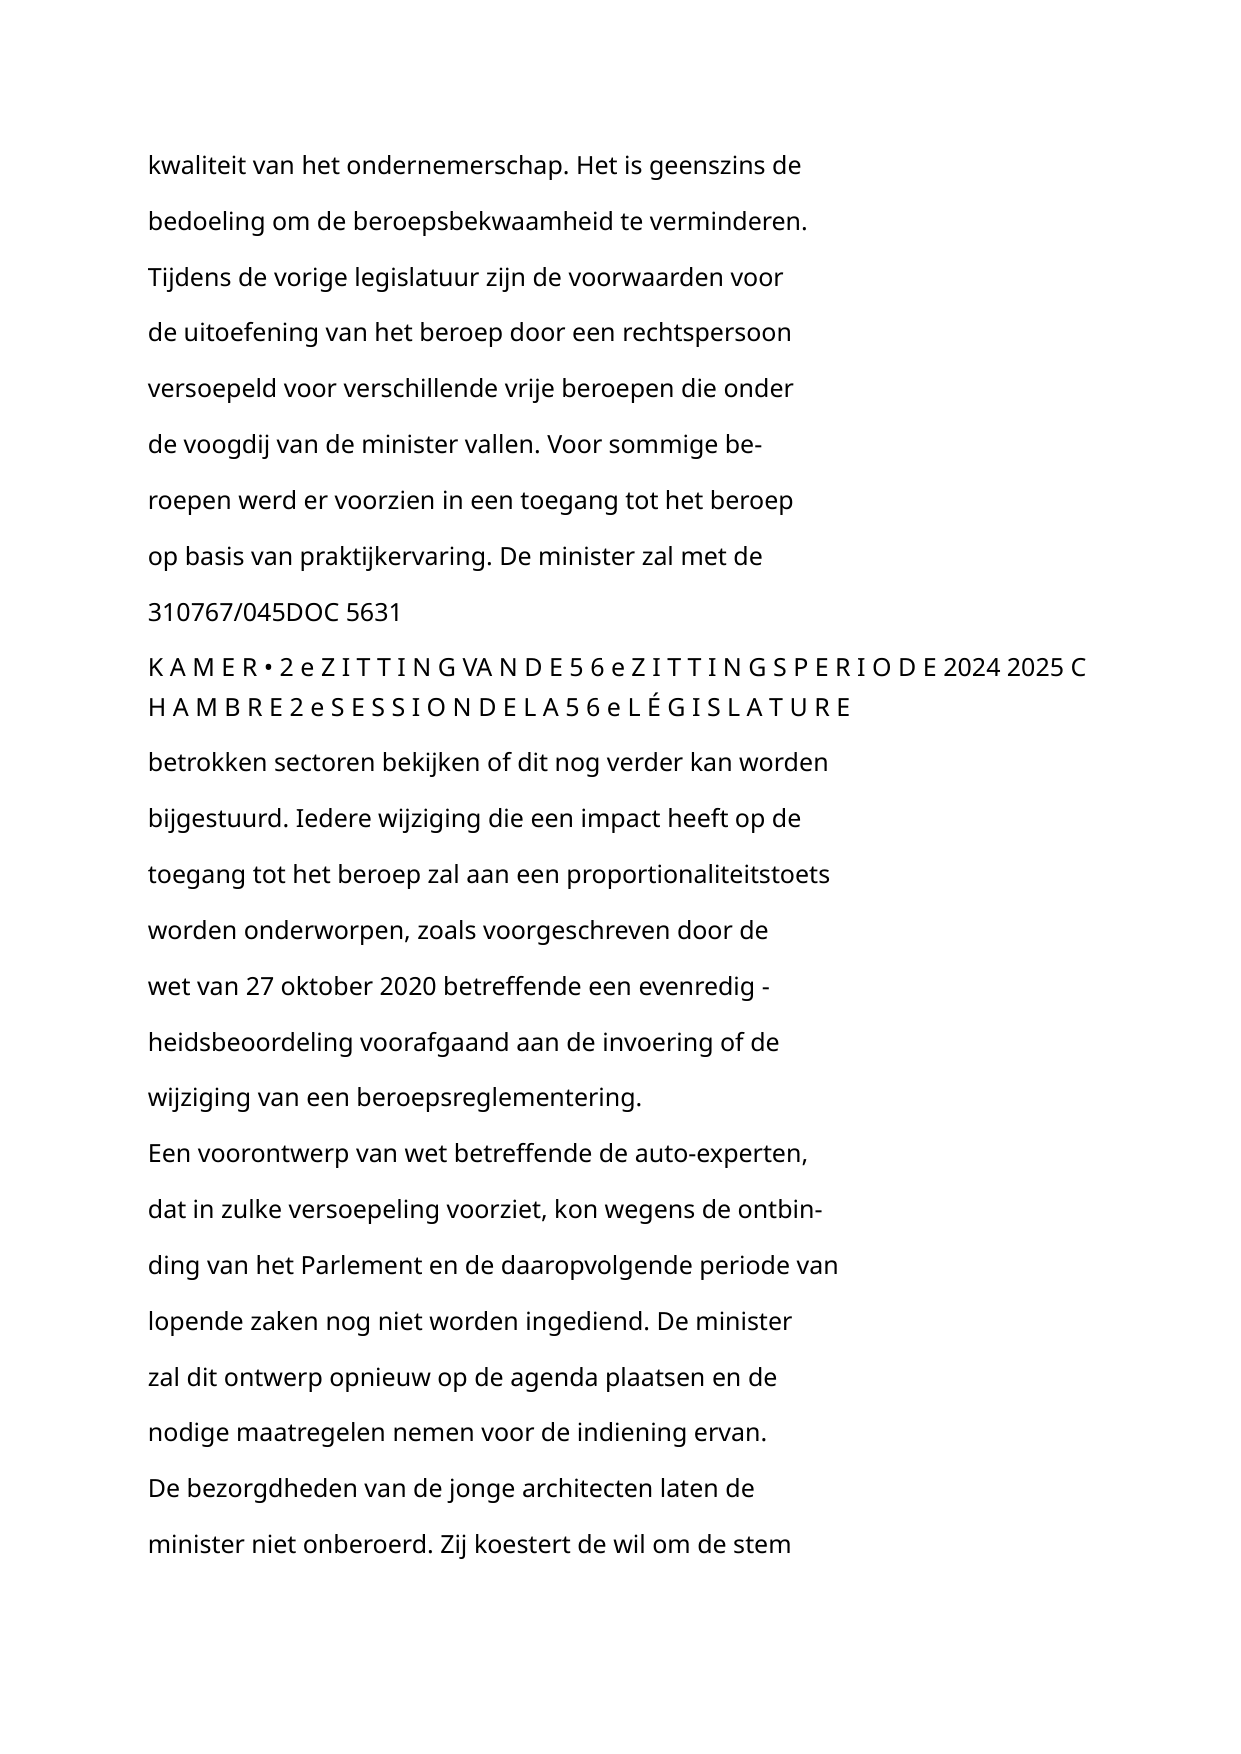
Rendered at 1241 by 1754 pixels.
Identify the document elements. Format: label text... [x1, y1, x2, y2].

text versoepeld voor verschillende vrije beroepen die onder [148, 371, 1093, 405]
text de voogdij van de minister vallen. Voor sommige be- [148, 427, 1093, 461]
text bijgestuurd. Iedere wijziging die een impact heeft op de [148, 801, 1093, 835]
text wijziging van een beroepsreglementering. [148, 1080, 1093, 1114]
text dat in zulke versoepeling voorziet, kon wegens de ontbin- [148, 1192, 1093, 1226]
text heidsbeoordeling voorafgaand aan de invoering of de [148, 1024, 1093, 1058]
text de uitoefening van het beroep door een rechtspersoon [148, 315, 1093, 349]
text bedoeling om de beroepsbekwaamheid te verminderen. [148, 203, 1093, 237]
text K A M E R • 2 e Z I T T I N G VA N D E 5 6 e Z I T T I N G S P E R I O D E 2024 2025 C H A M B R E 2 e S E S S I O N D E L A 5 6 e L É G I S L A T U R E [148, 650, 1093, 723]
text toegang tot het beroep zal aan een proportionaliteitstoets [148, 857, 1093, 891]
text op basis van praktijkervaring. De minister zal met de [148, 538, 1093, 572]
text De bezorgdheden van de jonge architecten laten de [148, 1471, 1093, 1505]
text betrokken sectoren bekijken of dit nog verder kan worden [148, 745, 1093, 779]
text ding van het Parlement en de daaropvolgende periode van [148, 1248, 1093, 1282]
text nodige maatregelen nemen voor de indiening ervan. [148, 1415, 1093, 1449]
text Tijdens de vorige legislatuur zijn de voorwaarden voor [148, 259, 1093, 293]
text kwaliteit van het ondernemerschap. Het is geenszins de [148, 148, 1093, 182]
text 310767/045DOC 5631 [148, 594, 1093, 628]
text roepen werd er voorzien in een toegang tot het beroep [148, 483, 1093, 517]
text Een voorontwerp van wet betreffende de auto-experten, [148, 1136, 1093, 1170]
text worden onderworpen, zoals voorgeschreven door de [148, 913, 1093, 947]
text lopende zaken nog niet worden ingediend. De minister [148, 1303, 1093, 1337]
text zal dit ontwerp opnieuw op de agenda plaatsen en de [148, 1359, 1093, 1393]
text wet van 27 oktober 2020 betreffende een evenredig - [148, 968, 1093, 1002]
text minister niet onberoerd. Zij koestert de wil om de stem [148, 1527, 1093, 1561]
